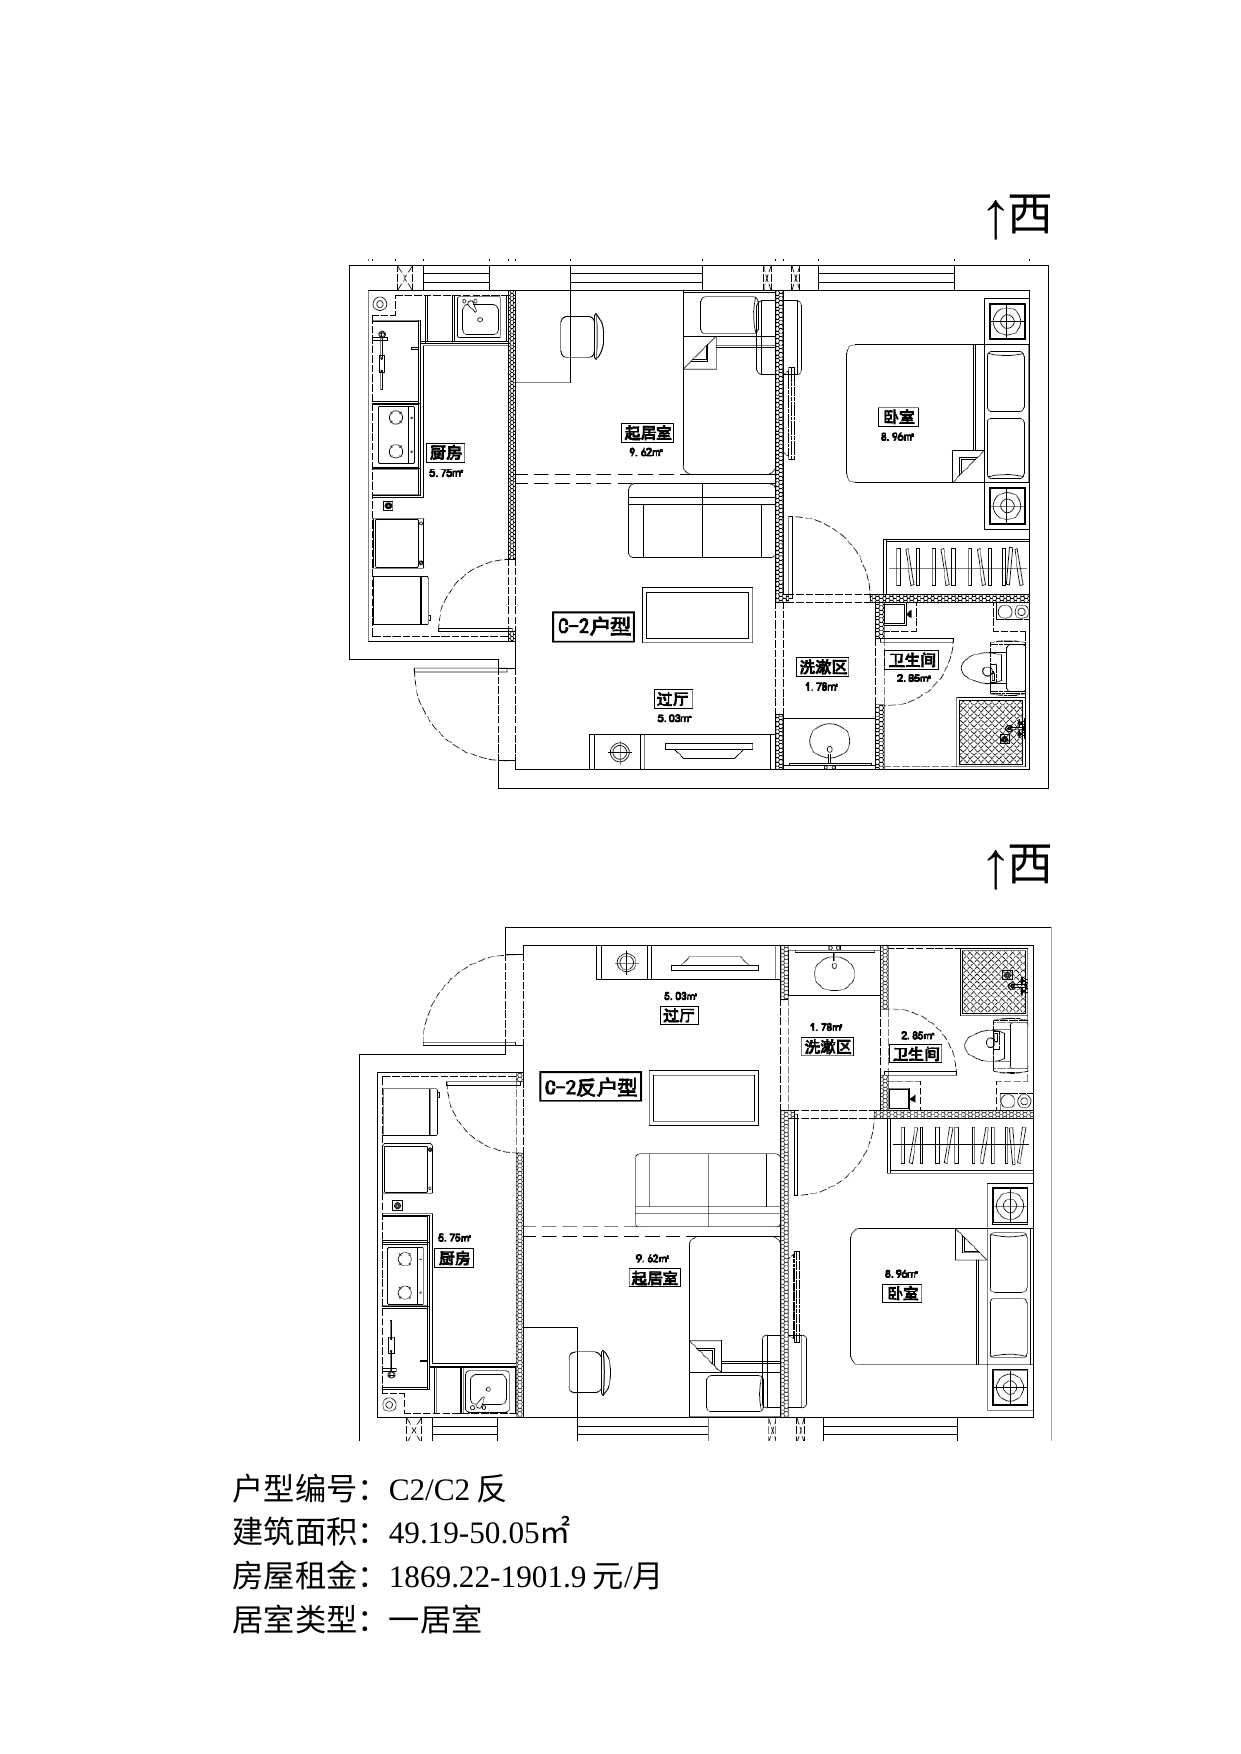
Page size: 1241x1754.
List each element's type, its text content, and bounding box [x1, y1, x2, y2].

picture [357, 924, 1051, 1441]
text ↑西 [187, 812, 1053, 909]
picture [345, 259, 1053, 791]
text ↑西 [187, 162, 1053, 259]
